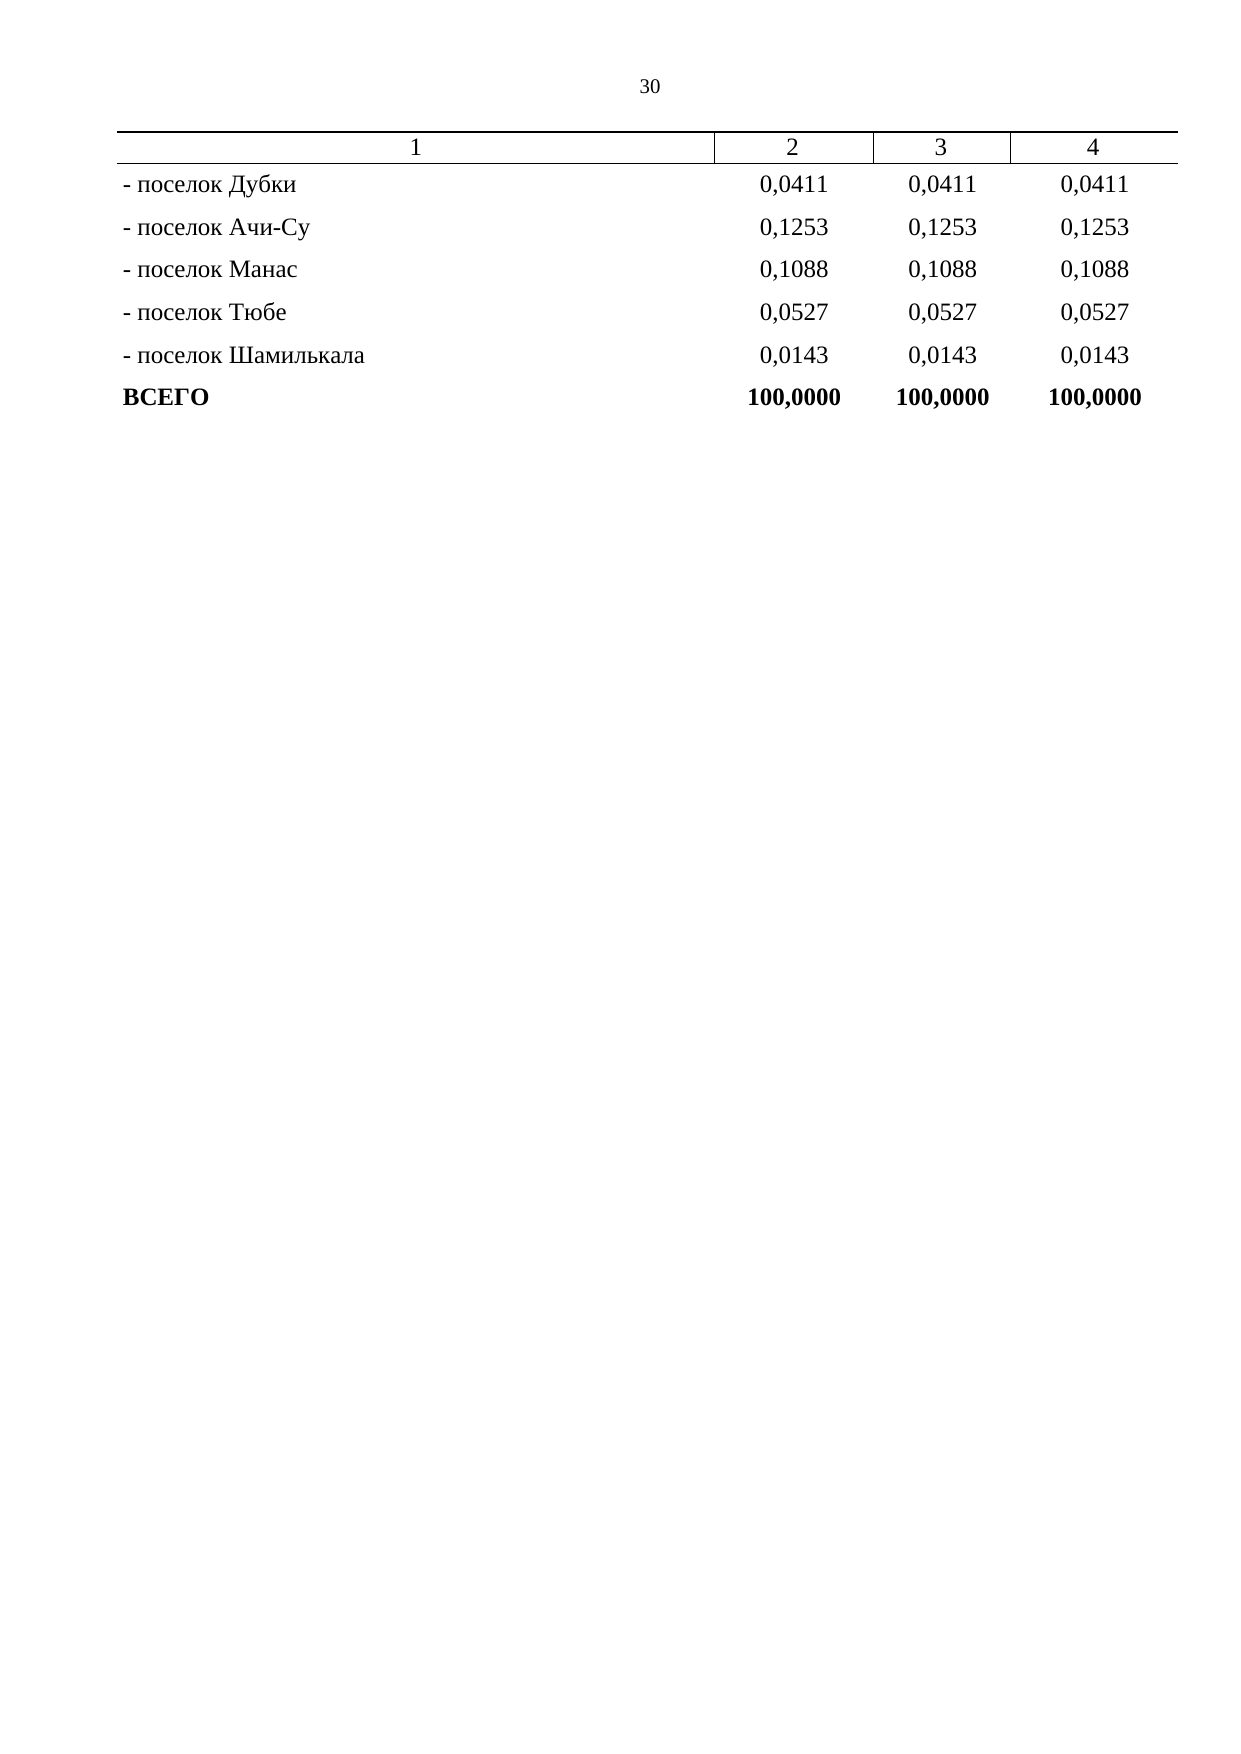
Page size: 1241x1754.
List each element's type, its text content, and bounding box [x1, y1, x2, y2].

table_cell 100,0000 [714, 377, 873, 419]
table_header 3 [874, 133, 1010, 163]
table_header 2 [715, 133, 873, 163]
table_cell 0,0411 [873, 164, 1012, 206]
table_cell - поселок Дубки [120, 164, 714, 206]
table_cell 0,0411 [1012, 164, 1178, 206]
table_cell - поселок Манас [120, 249, 714, 291]
table_cell 0,1253 [873, 206, 1012, 249]
table_cell 0,0143 [714, 334, 873, 377]
table_header 1 [117, 133, 714, 163]
table_cell - поселок Тюбе [120, 291, 714, 334]
table_cell 0,1088 [714, 249, 873, 291]
table_header 4 [1011, 133, 1178, 163]
table_cell 100,0000 [873, 377, 1012, 419]
table_cell - поселок Шамилькала [120, 334, 714, 377]
table_cell 0,0143 [873, 334, 1012, 377]
table_cell 0,0527 [873, 291, 1012, 334]
table_cell - поселок Ачи-Су [120, 206, 714, 249]
table_cell 0,1088 [873, 249, 1012, 291]
table_cell 0,0527 [1012, 291, 1178, 334]
table_cell 0,1253 [714, 206, 873, 249]
table_cell 0,1088 [1012, 249, 1178, 291]
table_cell 100,0000 [1012, 377, 1178, 419]
table_cell 0,0527 [714, 291, 873, 334]
table_cell 0,0143 [1012, 334, 1178, 377]
table_cell ВСЕГО [120, 377, 714, 419]
table_cell 0,1253 [1012, 206, 1178, 249]
table_cell 0,0411 [714, 164, 873, 206]
